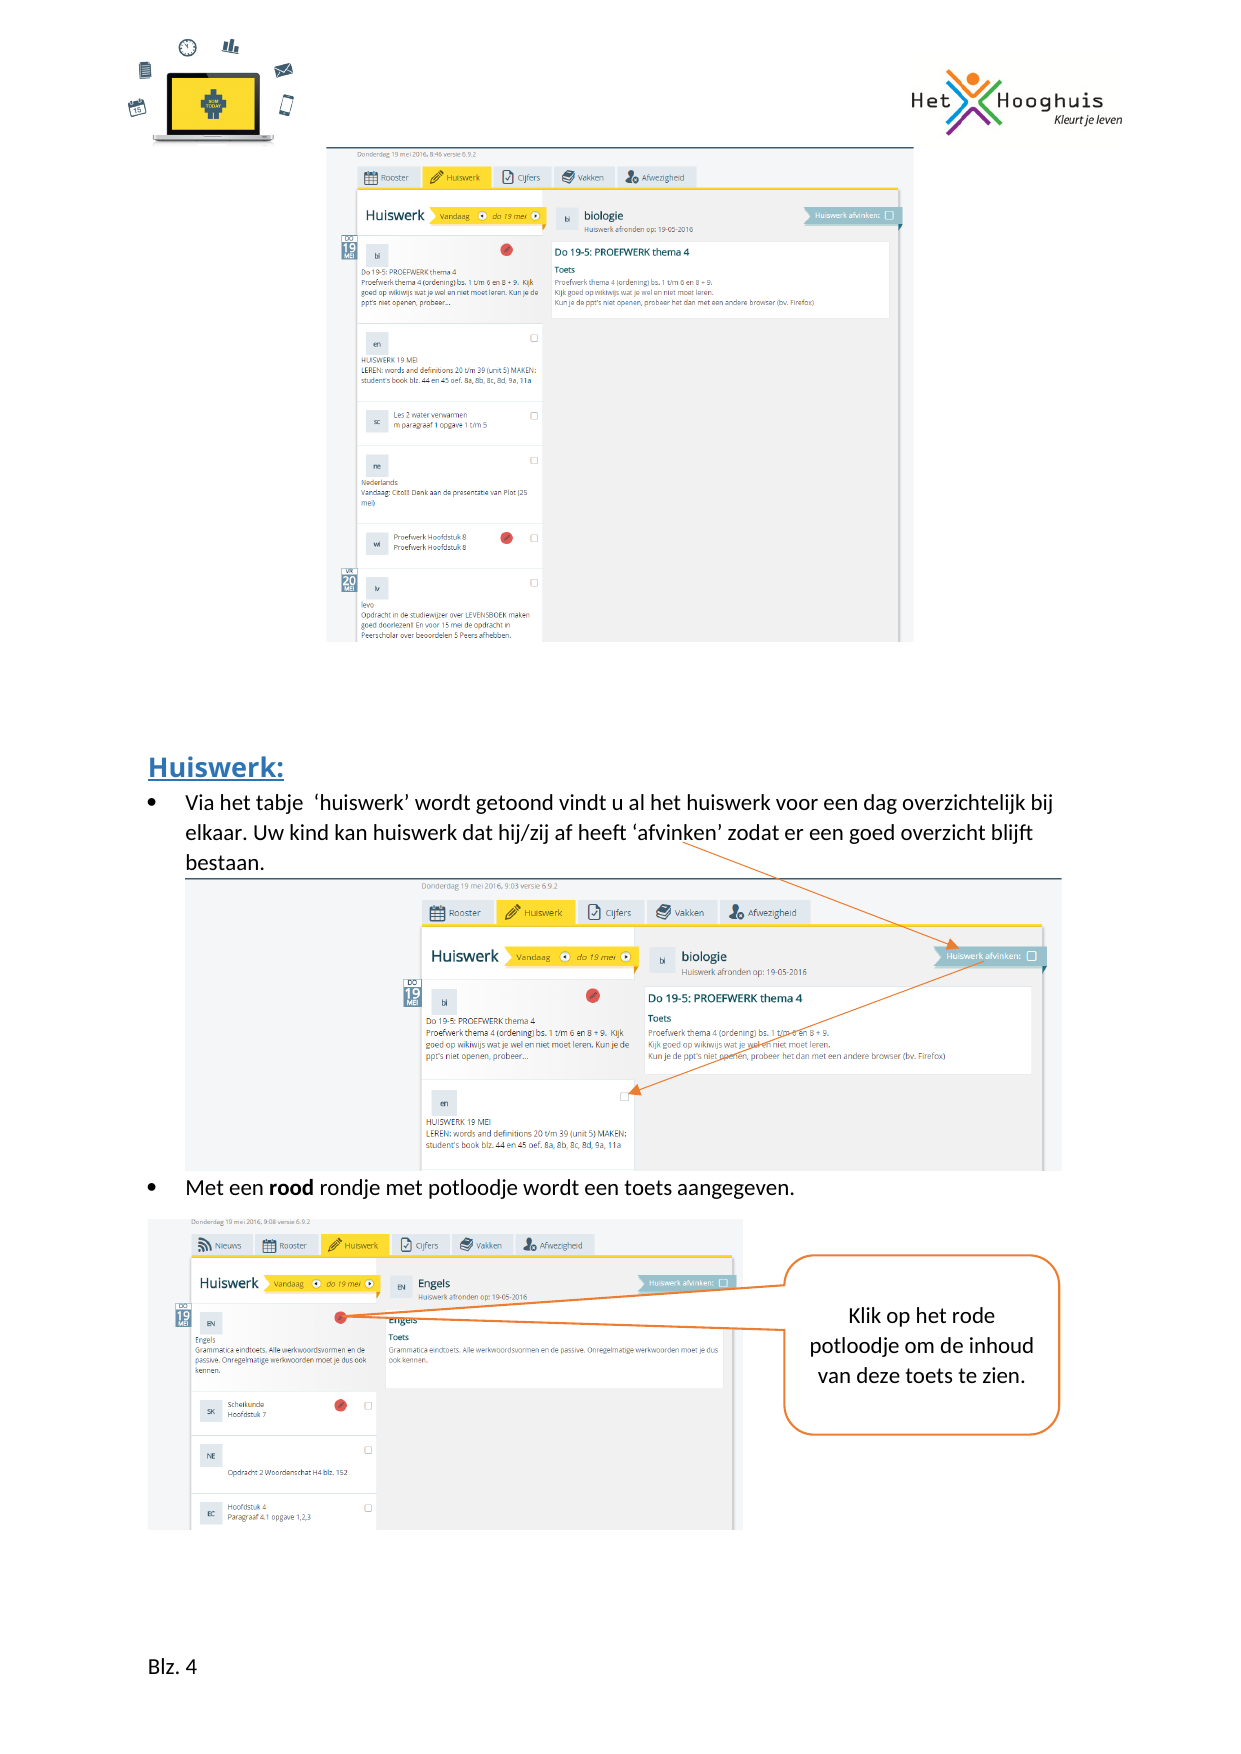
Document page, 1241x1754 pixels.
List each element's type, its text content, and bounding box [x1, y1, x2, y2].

subtitle Huiswerk: [148, 748, 1093, 785]
list Met een rood rondje met potloodje wordt een toets aangegeven. [148, 1173, 1093, 1201]
list Via het tabje ‘huiswerk’ wordt getoond vindt u al het huiswerk voor een dag overzichtelijk bij elkaar. Uw kind kan huiswerk dat hij/zij af heeft ‘afvinken’ zodat er een goed overzicht blijft bestaan. [148, 788, 1093, 876]
picture [147, 1219, 743, 1530]
picture [48, 0, 1124, 642]
picture [185, 878, 1062, 1171]
